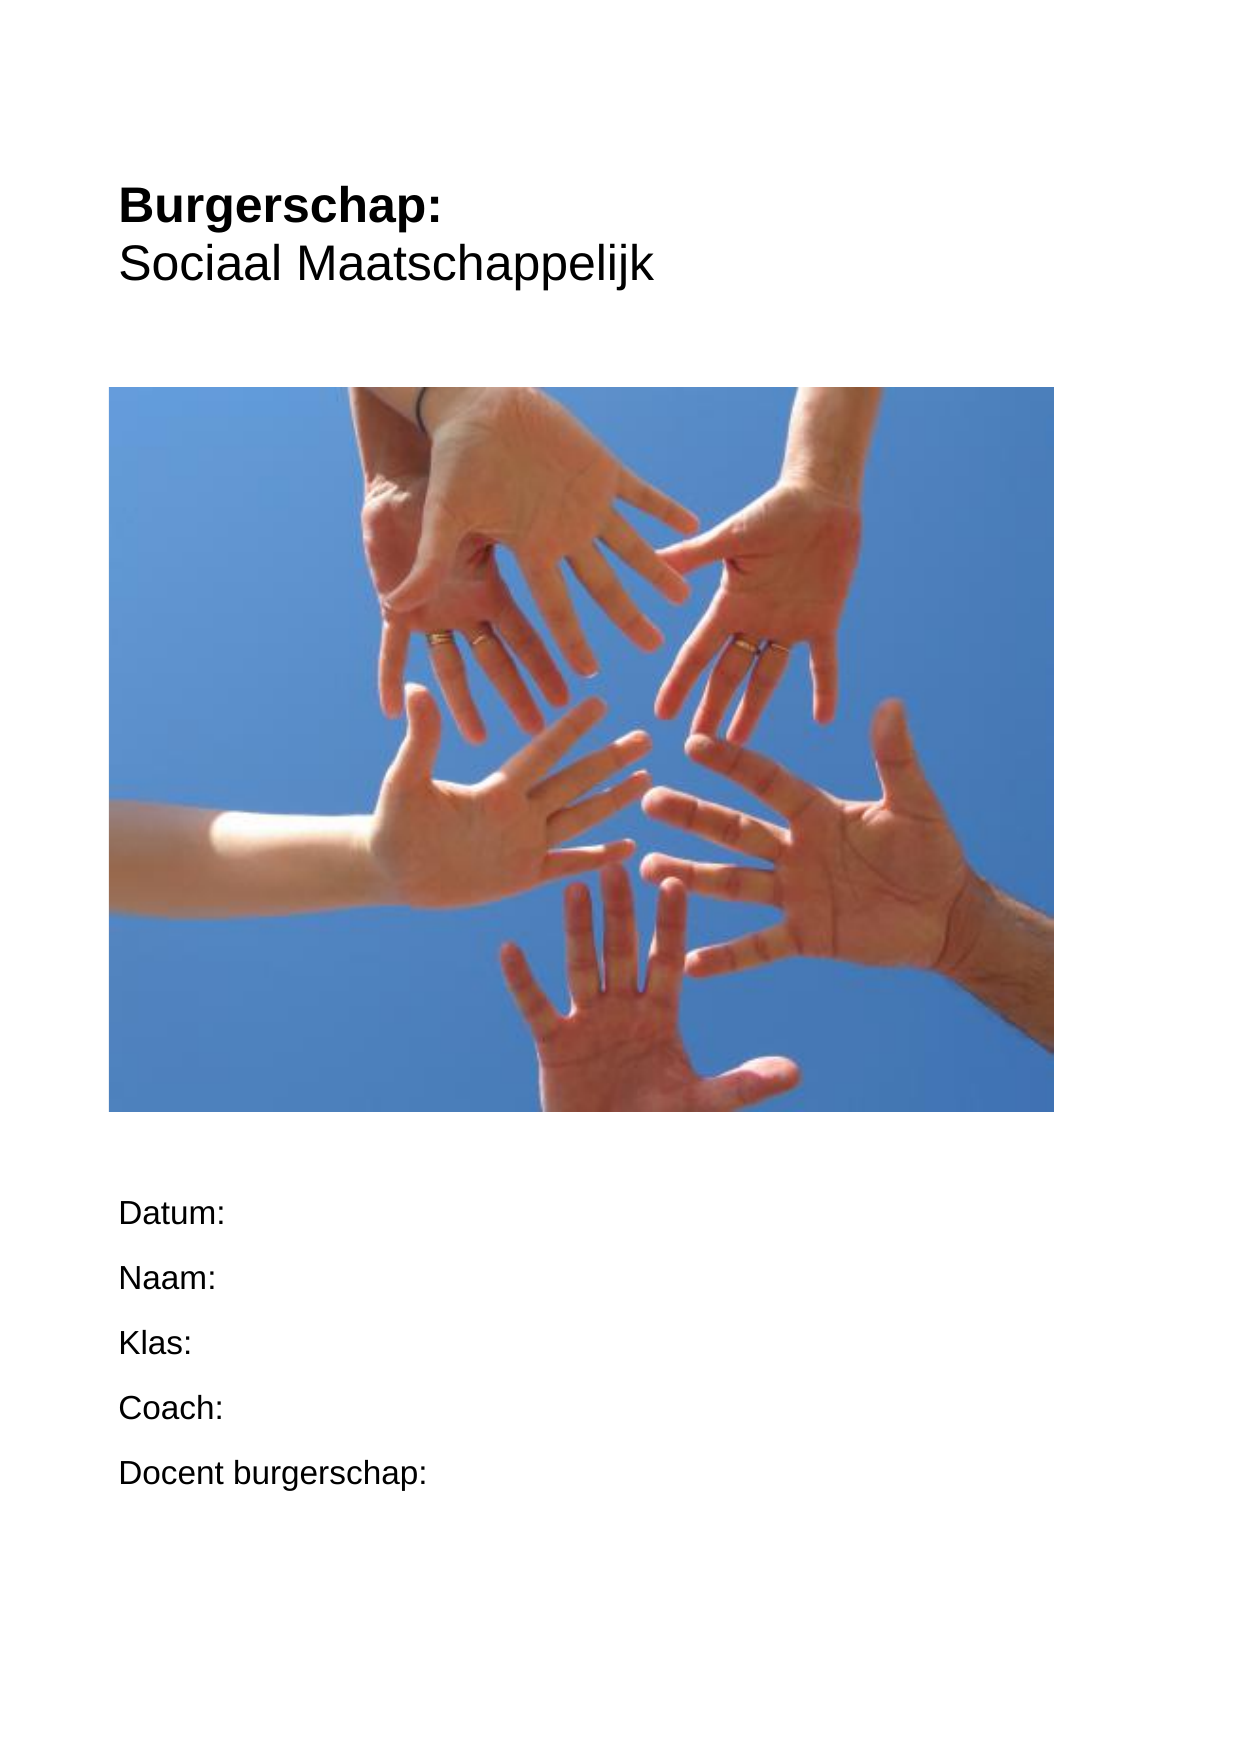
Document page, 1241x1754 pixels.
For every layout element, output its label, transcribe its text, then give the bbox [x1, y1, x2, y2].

text Naam: [118, 1258, 1122, 1297]
text Datum: [118, 1193, 1122, 1232]
text Burgerschap: [118, 176, 1122, 233]
text Docent burgerschap: [118, 1453, 1122, 1492]
text Klas: [118, 1323, 1122, 1362]
picture [108, 387, 1054, 1112]
text Sociaal Maatschappelijk [118, 233, 1122, 291]
text Coach: [118, 1388, 1122, 1427]
